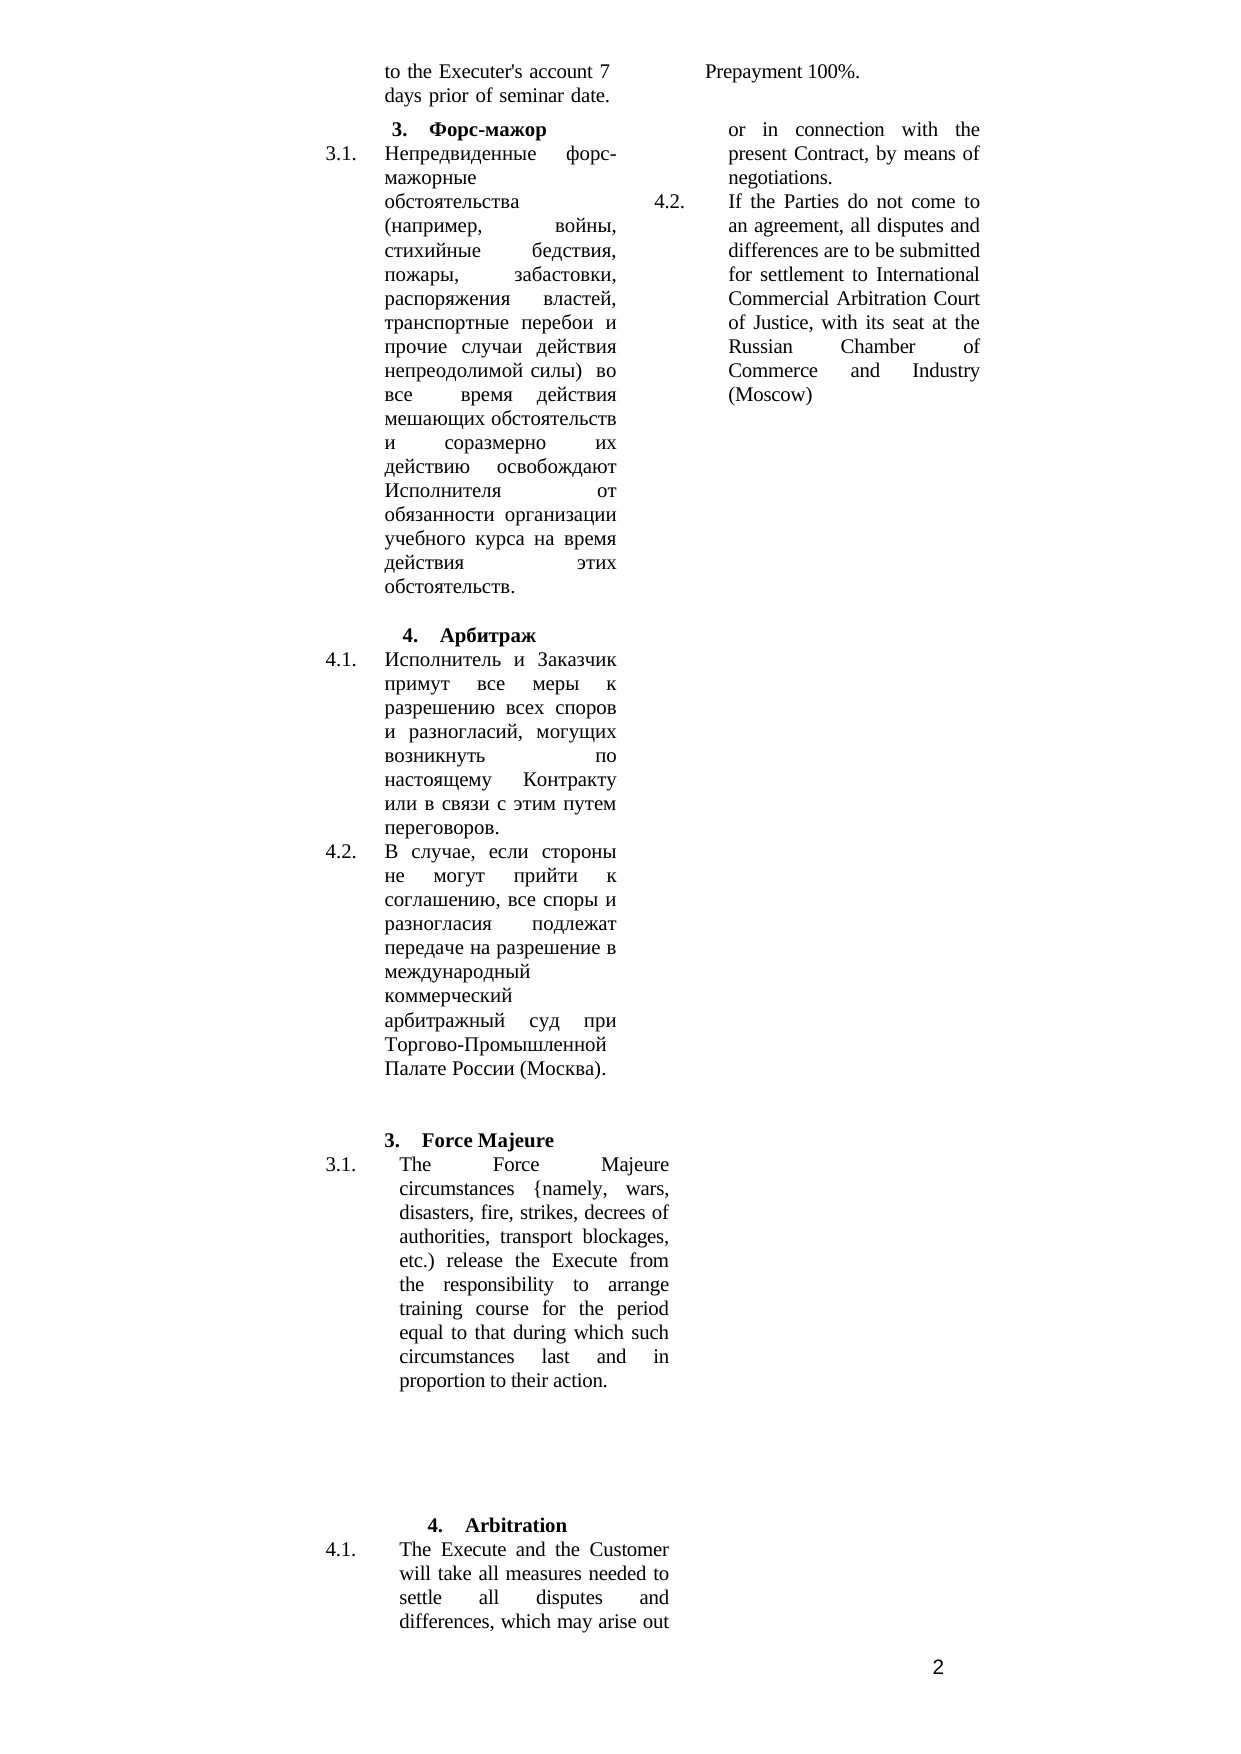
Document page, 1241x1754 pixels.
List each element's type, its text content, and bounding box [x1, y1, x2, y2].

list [646, 59, 932, 83]
list Форс-мажор [325, 117, 613, 141]
list Исполнитель и Заказчик примут все меры к разрешению всех споров и разногласий, могущих возникнуть по настоящему Контракту или в связи с этим путем переговоров. [325, 647, 617, 839]
list Arbitration [325, 1513, 644, 1537]
list The Execute and the Customer will take all measures needed to settle all disputes and differences, which may arise out or in connection with the present Contract, by means of negotiations. [325, 1537, 644, 1633]
list Арбитраж [325, 622, 613, 647]
list Непредвиденные форс-мажорные обстоятельства (например, войны, стихийные бедствия, пожары, забастовки, распоряжения властей, транспортные перебои и прочие случаи действия непреодолимой силы) во все время действия мешающих обстоятельств и соразмерно их действию освобождают Исполнителя от обязанности организации учебного курса на время действия этих обстоятельств. [325, 141, 617, 598]
list The Force Majeure circumstances {namely, wars, disasters, fire, strikes, decrees of authorities, transport blockages, etc.) release the Execute from the responsibility to arrange training course for the period equal to that during which such circumstances last and in proportion to their action. [325, 1152, 644, 1392]
list The Execute and the Customer will take all measures needed to settle all disputes and differences, which may arise out or in connection with the present Contract, by means of negotiations. [654, 117, 980, 189]
list Force Majeure [325, 1128, 613, 1152]
list В случае, если стороны не могут прийти к соглашению, все споры и разногласия подлежат передаче на разрешение в международный коммерческий арбитражный суд при Торгово-Промышленной Палате России (Москва). [325, 839, 617, 1080]
list If the Parties do not come to an agreement, all disputes and differences are to be submitted for settlement to International Commercial Arbitration Court of Justice, with its seat at the Russian Chamber of Commerce and Industry (Moscow) [654, 189, 980, 406]
